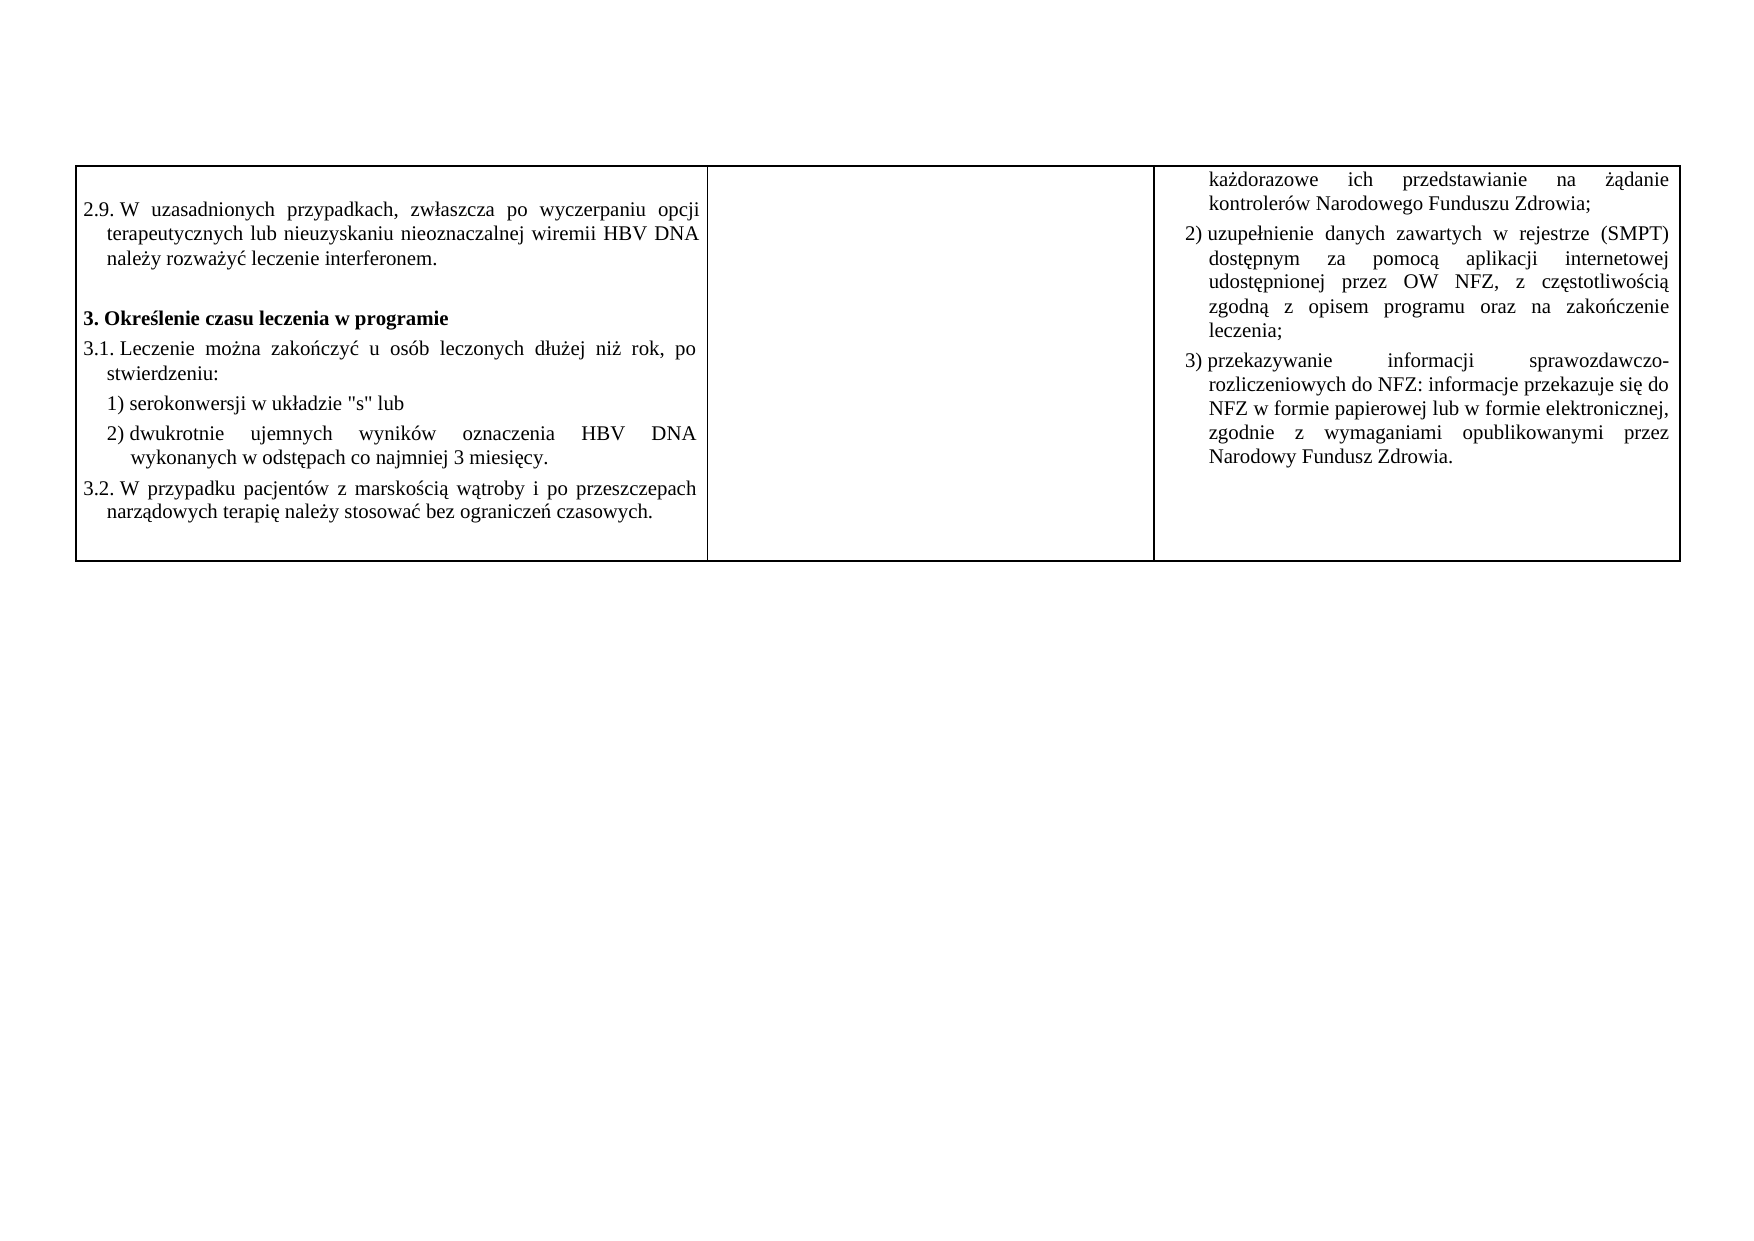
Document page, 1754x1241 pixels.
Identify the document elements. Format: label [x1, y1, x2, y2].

table_cell [77, 167, 707, 560]
table_cell [708, 167, 1153, 560]
table_cell [1155, 167, 1679, 560]
